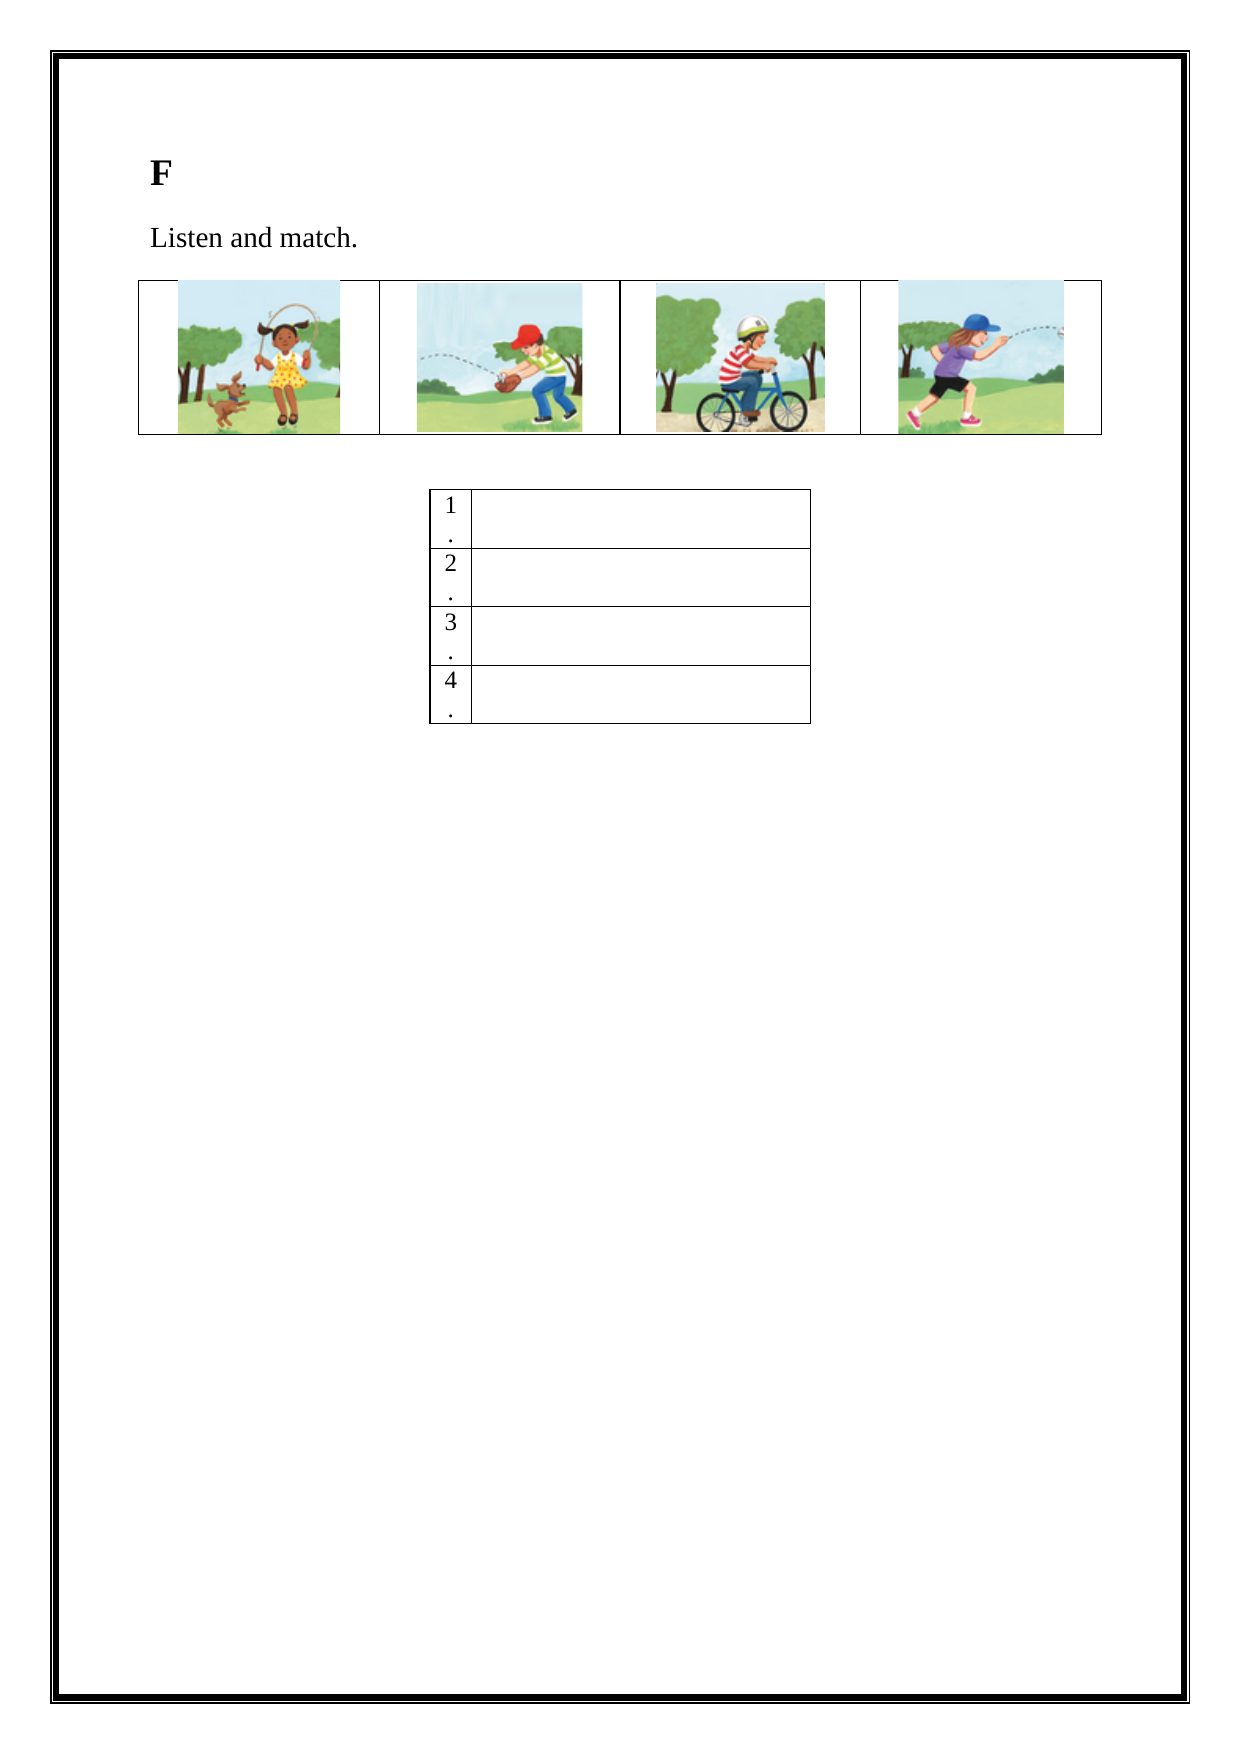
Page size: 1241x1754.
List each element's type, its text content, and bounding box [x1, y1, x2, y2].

table_header [341, 281, 379, 434]
table_cell [472, 549, 810, 606]
table_header [861, 281, 898, 434]
table_header [380, 281, 619, 434]
text Listen and match. [150, 220, 1090, 254]
table_header [1064, 281, 1101, 434]
table_cell [472, 666, 810, 723]
table_cell 4. [431, 666, 471, 723]
table_header [621, 281, 860, 434]
table_header 1. [431, 490, 471, 547]
table_cell [472, 607, 810, 664]
table_header [139, 281, 177, 434]
table_cell 3. [431, 607, 471, 664]
table_cell 2. [431, 549, 471, 606]
text F [150, 150, 1090, 193]
picture [656, 283, 825, 432]
picture [898, 280, 1064, 434]
picture [177, 280, 341, 434]
table_header [472, 490, 810, 547]
picture [416, 283, 583, 432]
